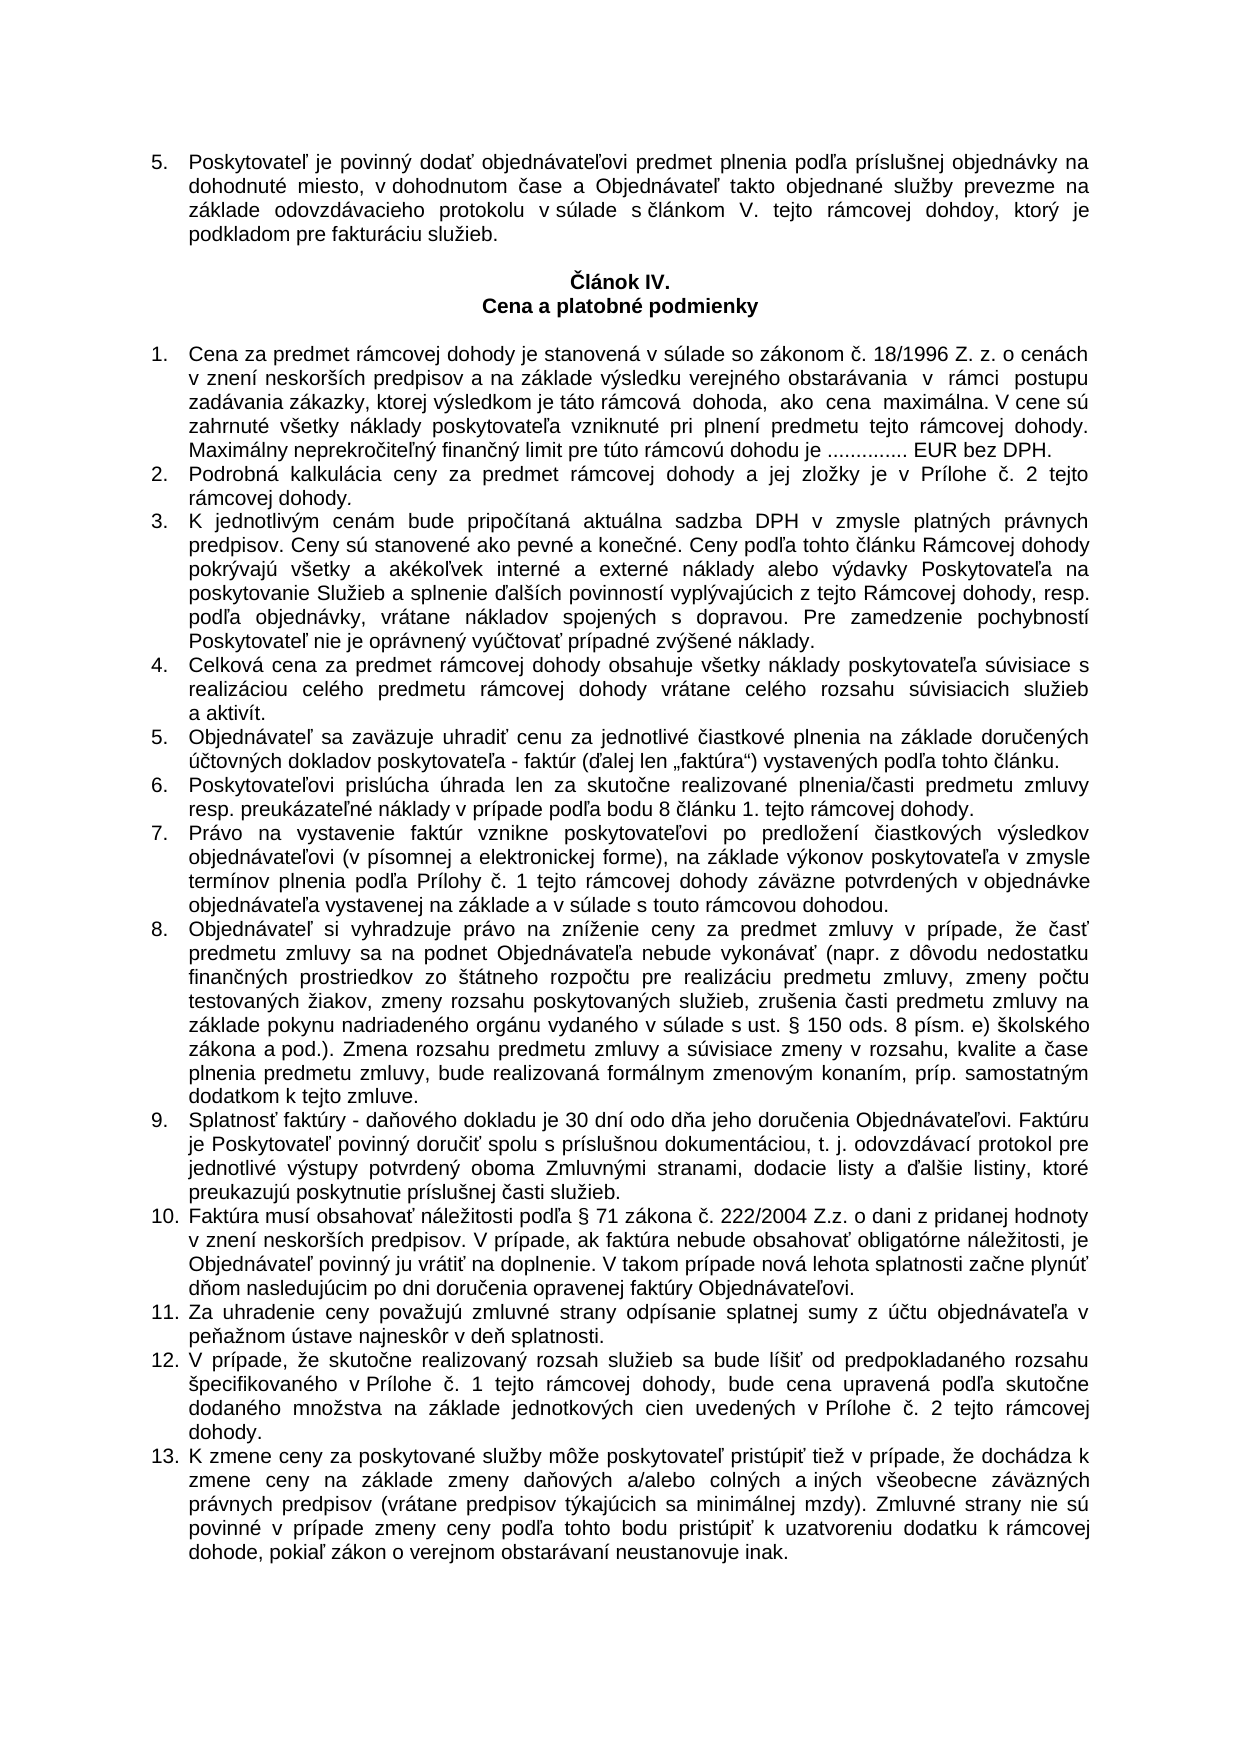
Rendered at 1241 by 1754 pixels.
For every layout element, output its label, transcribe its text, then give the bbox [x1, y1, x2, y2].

list Podrobná kalkulácia ceny za predmet rámcovej dohody a jej zložky je v Prílohe č. 2 tejto rámcovej dohody. [151, 461, 1090, 509]
list Celková cena za predmet rámcovej dohody obsahuje všetky náklady poskytovateľa súvisiace s realizáciou celého predmetu rámcovej dohody vrátane celého rozsahu súvisiacich služieb a aktivít. [151, 653, 1090, 725]
list Cena za predmet rámcovej dohody je stanovená v súlade so zákonom č. 18/1996 Z. z. o cenách v znení neskorších predpisov a na základe výsledku verejného obstarávania v rámci postupu zadávania zákazky, ktorej výsledkom je táto rámcová dohoda, ako cena maximálna. V cene sú zahrnuté všetky náklady poskytovateľa vzniknuté pri plnení predmetu tejto rámcovej dohody. Maximálny neprekročiteľný finančný limit pre túto rámcovú dohodu je .............. EUR bez DPH. [151, 342, 1090, 461]
text Článok IV. [150, 270, 1090, 294]
list Poskytovateľovi prislúcha úhrada len za skutočne realizované plnenia/časti predmetu zmluvy resp. preukázateľné náklady v prípade podľa bodu 8 článku 1. tejto rámcovej dohody. [151, 773, 1090, 821]
text Cena a platobné podmienky [150, 294, 1090, 318]
list Za uhradenie ceny považujú zmluvné strany odpísanie splatnej sumy z účtu objednávateľa v peňažnom ústave najneskôr v deň splatnosti. [151, 1300, 1090, 1348]
list Faktúra musí obsahovať náležitosti podľa § 71 zákona č. 222/2004 Z.z. o dani z pridanej hodnoty v znení neskorších predpisov. V prípade, ak faktúra nebude obsahovať obligatórne náležitosti, je Objednávateľ povinný ju vrátiť na doplnenie. V takom prípade nová lehota splatnosti začne plynúť dňom nasledujúcim po dni doručenia opravenej faktúry Objednávateľovi. [151, 1204, 1090, 1300]
list V prípade, že skutočne realizovaný rozsah služieb sa bude líšiť od predpokladaného rozsahu špecifikovaného v Prílohe č. 1 tejto rámcovej dohody, bude cena upravená podľa skutočne dodaného množstva na základe jednotkových cien uvedených v Prílohe č. 2 tejto rámcovej dohody. [151, 1348, 1090, 1444]
list Poskytovateľ je povinný dodať objednávateľovi predmet plnenia podľa príslušnej objednávky na dohodnuté miesto, v dohodnutom čase a Objednávateľ takto objednané služby prevezme na základe odovzdávacieho protokolu v súlade s článkom V. tejto rámcovej dohdoy, ktorý je podkladom pre fakturáciu služieb. [151, 150, 1090, 246]
list K jednotlivým cenám bude pripočítaná aktuálna sadzba DPH v zmysle platných právnych predpisov. Ceny sú stanovené ako pevné a konečné. Ceny podľa tohto článku Rámcovej dohody pokrývajú všetky a akékoľvek interné a externé náklady alebo výdavky Poskytovateľa na poskytovanie Služieb a splnenie ďalších povinností vyplývajúcich z tejto Rámcovej dohody, resp. podľa objednávky, vrátane nákladov spojených s dopravou. Pre zamedzenie pochybností Poskytovateľ nie je oprávnený vyúčtovať prípadné zvýšené náklady. [151, 509, 1090, 653]
list Objednávateľ sa zaväzuje uhradiť cenu za jednotlivé čiastkové plnenia na základe doručených účtovných dokladov poskytovateľa - faktúr (ďalej len „faktúra“) vystavených podľa tohto článku. [151, 725, 1090, 773]
list Splatnosť faktúry - daňového dokladu je 30 dní odo dňa jeho doručenia Objednávateľovi. Faktúru je Poskytovateľ povinný doručiť spolu s príslušnou dokumentáciou, t. j. odovzdávací protokol pre jednotlivé výstupy potvrdený oboma Zmluvnými stranami, dodacie listy a ďalšie listiny, ktoré preukazujú poskytnutie príslušnej časti služieb. [151, 1108, 1090, 1204]
list K zmene ceny za poskytované služby môže poskytovateľ pristúpiť tiež v prípade, že dochádza k zmene ceny na základe zmeny daňových a/alebo colných a iných všeobecne záväzných právnych predpisov (vrátane predpisov týkajúcich sa minimálnej mzdy). Zmluvné strany nie sú povinné v prípade zmeny ceny podľa tohto bodu pristúpiť k uzatvoreniu dodatku k rámcovej dohode, pokiaľ zákon o verejnom obstarávaní neustanovuje inak. [151, 1444, 1090, 1563]
list Právo na vystavenie faktúr vznikne poskytovateľovi po predložení čiastkových výsledkov objednávateľovi (v písomnej a elektronickej forme), na základe výkonov poskytovateľa v zmysle termínov plnenia podľa Prílohy č. 1 tejto rámcovej dohody záväzne potvrdených v objednávke objednávateľa vystavenej na základe a v súlade s touto rámcovou dohodou. [151, 821, 1090, 917]
list Objednávateľ si vyhradzuje právo na zníženie ceny za predmet zmluvy v prípade, že časť predmetu zmluvy sa na podnet Objednávateľa nebude vykonávať (napr. z dôvodu nedostatku finančných prostriedkov zo štátneho rozpočtu pre realizáciu predmetu zmluvy, zmeny počtu testovaných žiakov, zmeny rozsahu poskytovaných služieb, zrušenia časti predmetu zmluvy na základe pokynu nadriadeného orgánu vydaného v súlade s ust. § 150 ods. 8 písm. e) školského zákona a pod.). Zmena rozsahu predmetu zmluvy a súvisiace zmeny v rozsahu, kvalite a čase plnenia predmetu zmluvy, bude realizovaná formálnym zmenovým konaním, príp. samostatným dodatkom k tejto zmluve. [151, 917, 1090, 1108]
